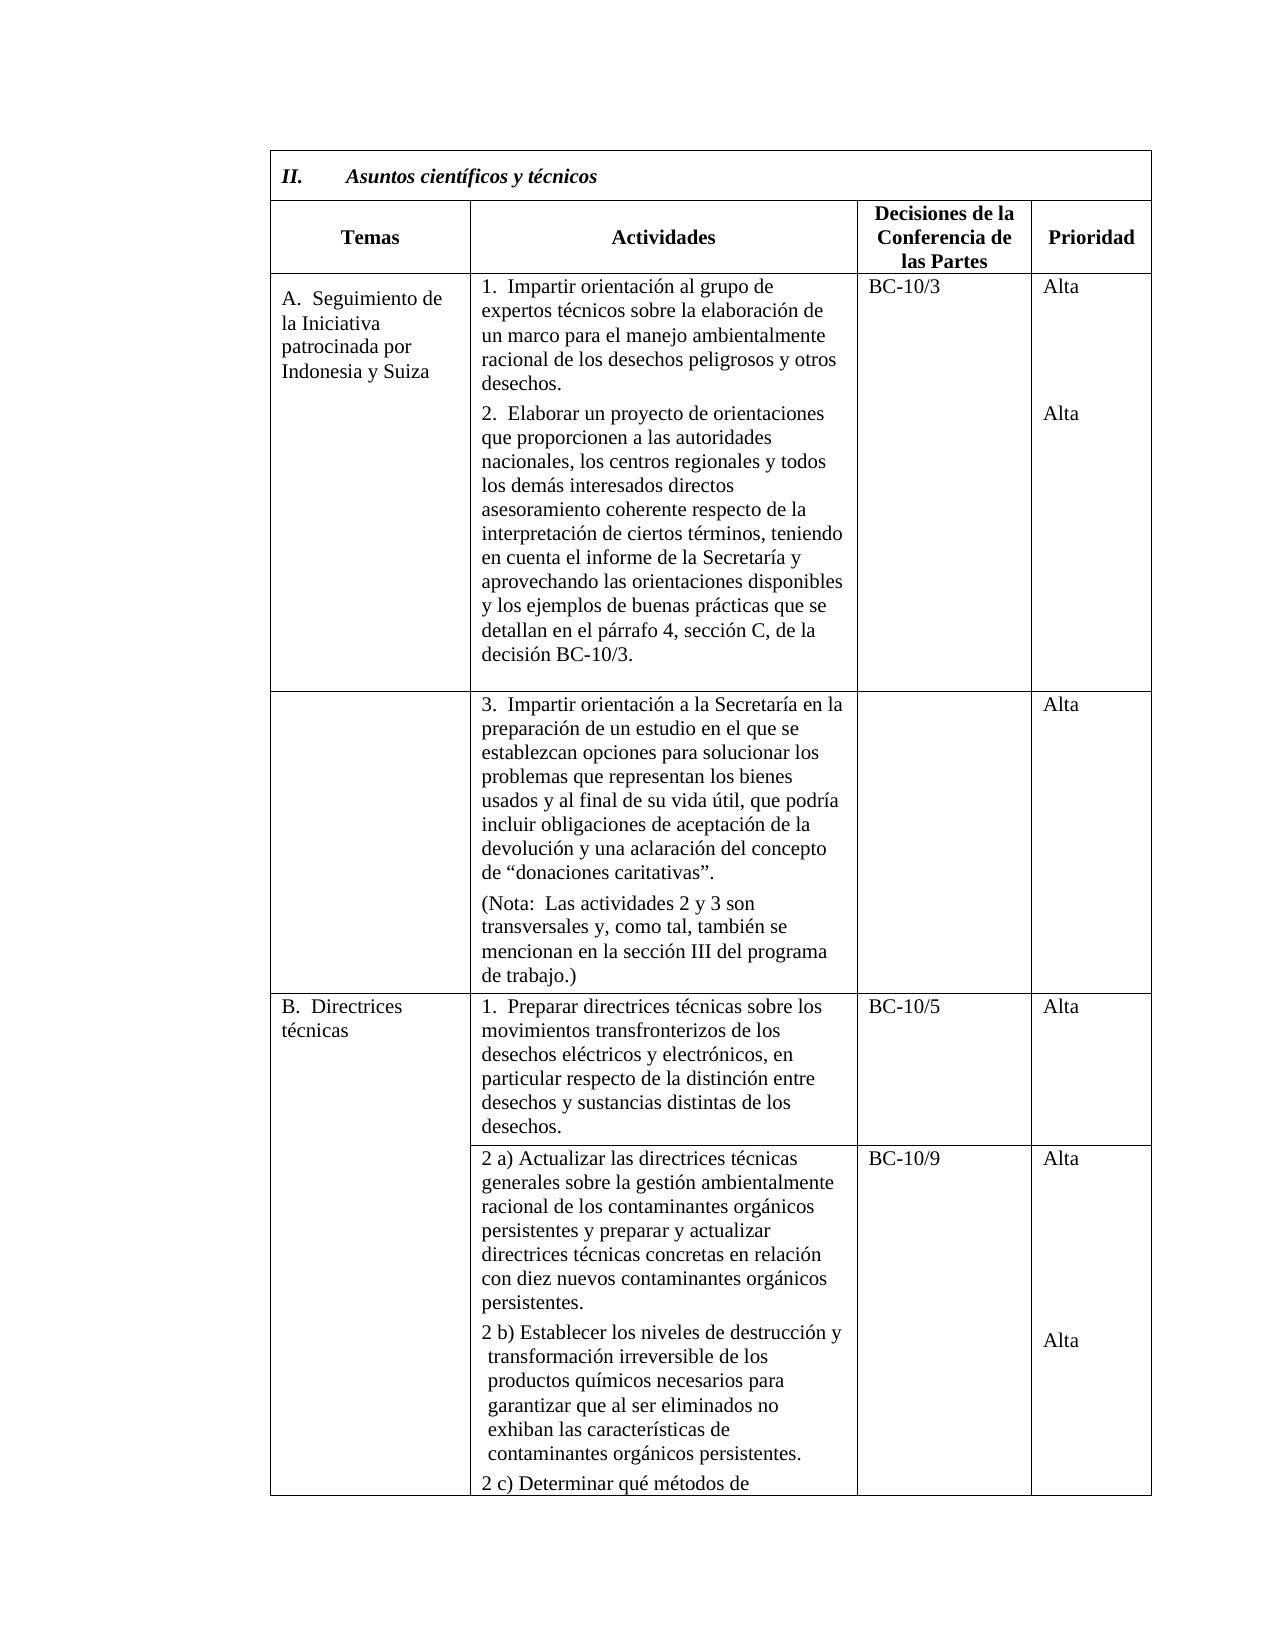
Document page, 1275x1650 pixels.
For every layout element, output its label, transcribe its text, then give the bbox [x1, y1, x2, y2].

table_cell [858, 890, 1031, 993]
table_cell 2. Elaborar un proyecto de orientaciones que proporcionen a las autoridades nacionales, los centros regionales y todos los demás interesados directos asesoramiento coherente respecto de la interpretación de ciertos términos, teniendo en cuenta el informe de la Secretaría y aprovechando las orientaciones disponibles y los ejemplos de buenas prácticas que se detallan en el párrafo 4, sección C, de la decisión BC-10/3. [471, 401, 857, 691]
table_cell Prioridad [1032, 201, 1151, 273]
table_cell A. Seguimiento de la Iniciativa patrocinada por Indonesia y Suiza [271, 274, 470, 401]
table_cell [271, 890, 470, 993]
table_cell BC-10/5 [858, 994, 1031, 1144]
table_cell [1032, 1146, 1151, 1495]
table_cell Alta [1032, 401, 1151, 691]
table_cell Decisiones de la Conferencia de las Partes [858, 201, 1031, 273]
table_cell [271, 401, 470, 691]
table_cell BC-10/3 [858, 274, 1031, 401]
table_cell Alta [1032, 692, 1151, 890]
table_cell Temas [271, 201, 470, 273]
table_cell (Nota: Las actividades 2 y 3 son transversales y, como tal, también se mencionan en la sección III del programa de trabajo.) [471, 890, 857, 993]
table_cell Alta [1032, 274, 1151, 401]
table_cell [858, 401, 1031, 691]
table_cell Actividades [471, 201, 857, 273]
table_cell [271, 692, 470, 890]
table_cell [1032, 890, 1151, 993]
table_cell 1. Preparar directrices técnicas sobre los movimientos transfronterizos de los desechos eléctricos y electrónicos, en particular respecto de la distinción entre desechos y sustancias distintas de los desechos. [471, 994, 857, 1144]
table_header II. Asuntos científicos y técnicos [271, 151, 1151, 200]
table_cell [858, 692, 1031, 890]
table_cell B. Directrices técnicas [271, 994, 470, 1495]
table_cell 1. Impartir orientación al grupo de expertos técnicos sobre la elaboración de un marco para el manejo ambientalmente racional de los desechos peligrosos y otros desechos. [471, 274, 857, 401]
table_cell BC-10/9 [858, 1146, 1031, 1495]
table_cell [471, 1146, 857, 1495]
table_cell 3. Impartir orientación a la Secretaría en la preparación de un estudio en el que se establezcan opciones para solucionar los problemas que representan los bienes usados y al final de su vida útil, que podría incluir obligaciones de aceptación de la devolución y una aclaración del concepto de “donaciones caritativas”. [471, 692, 857, 890]
table_cell Alta [1032, 994, 1151, 1144]
